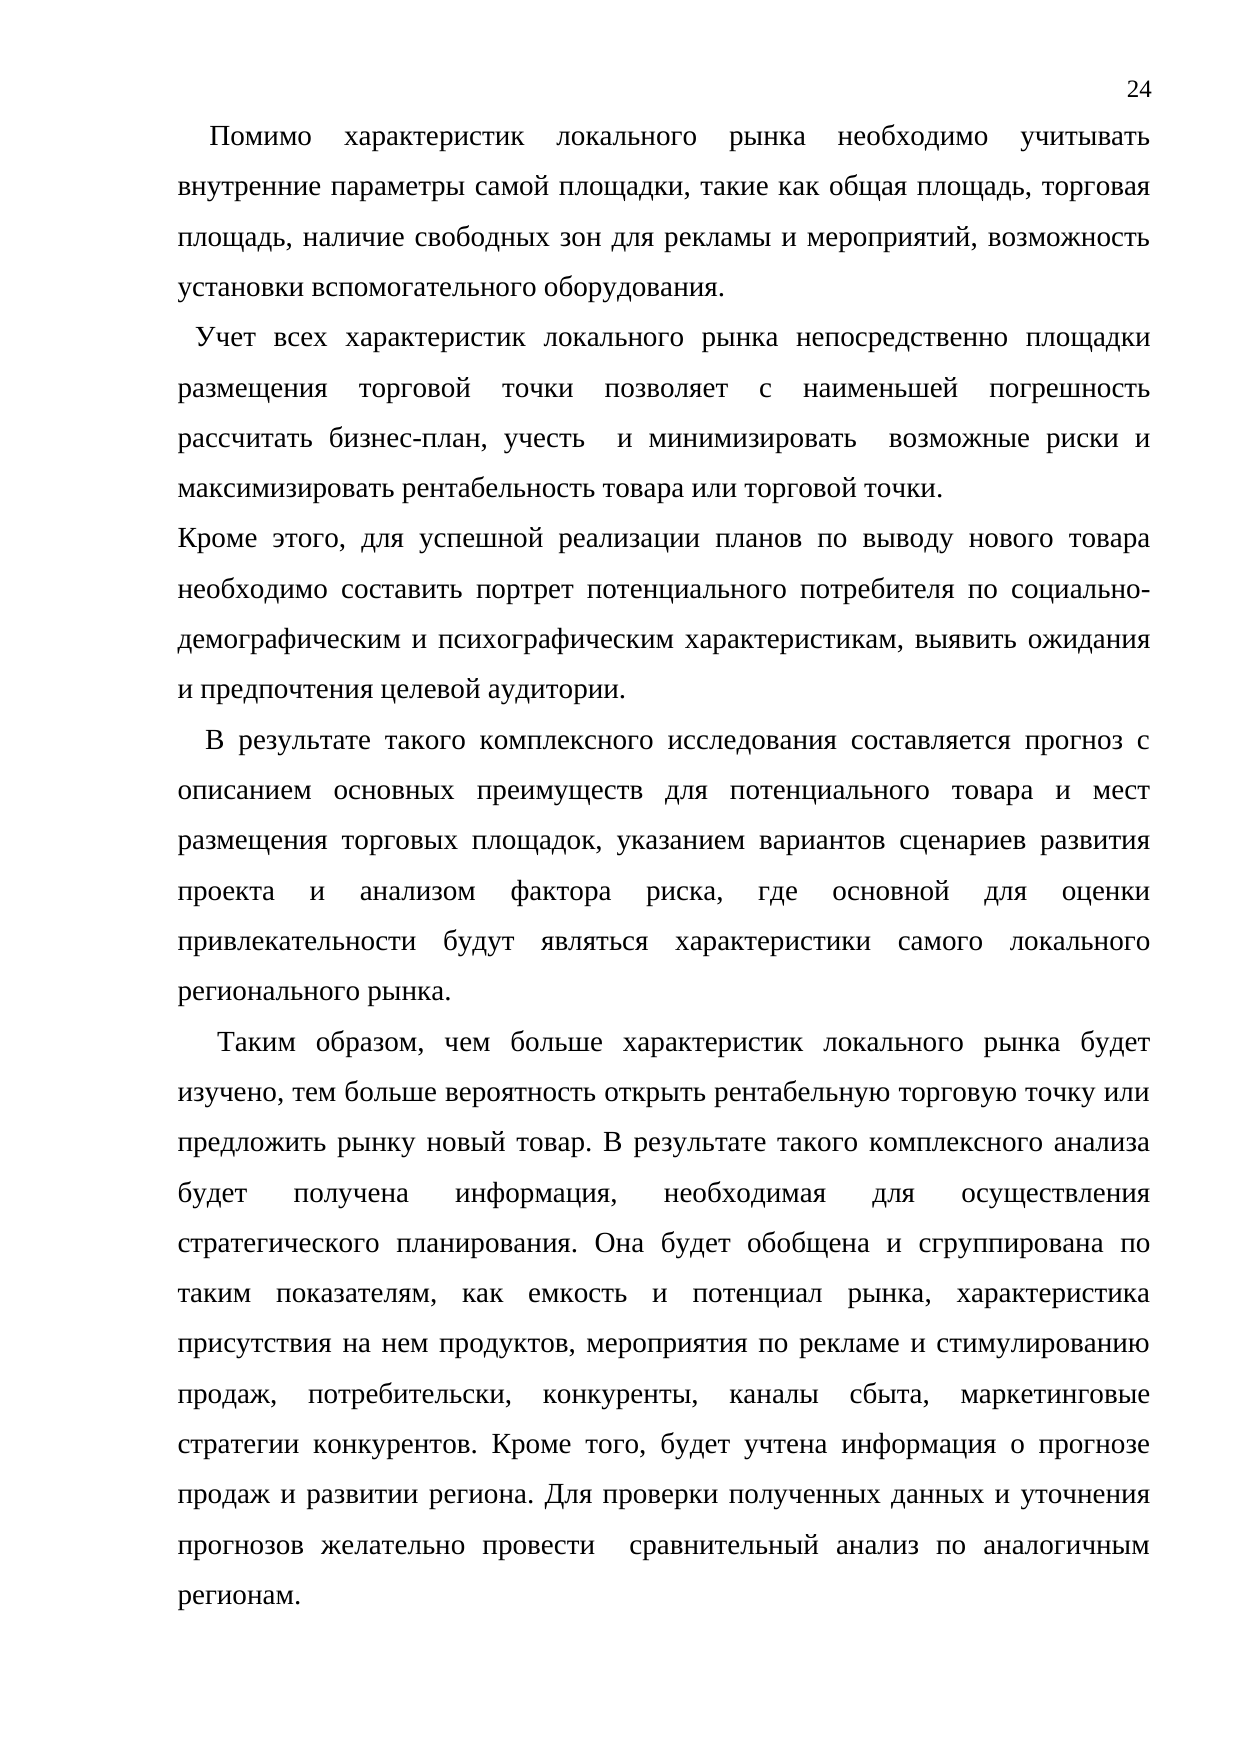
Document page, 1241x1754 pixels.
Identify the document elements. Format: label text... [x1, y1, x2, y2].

text Таким образом, чем больше характеристик локального рынка будет изучено, тем больше вероятность открыть рентабельную торговую точку или предложить рынку новый товар. В результате такого комплексного анализа будет получена информация, необходимая для осуществления стратегического планирования. Она будет обобщена и сгруппирована по таким показателям, как емкость и потенциал рынка, характеристика присутствия на нем продуктов, мероприятия по рекламе и стимулированию продаж, потребительски, конкуренты, каналы сбыта, маркетинговые стратегии конкурентов. Кроме того, будет учтена информация о прогнозе продаж и развитии региона. Для проверки полученных данных и уточнения прогнозов желательно провести сравнительный анализ по аналогичным регионам. [177, 1024, 1151, 1611]
text Кроме этого, для успешной реализации планов по выводу нового товара необходимо составить портрет потенциального потребителя по социально-демографическим и психографическим характеристикам, выявить ожидания и предпочтения целевой аудитории. [177, 521, 1151, 705]
text Помимо характеристик локального рынка необходимо учитывать внутренние параметры самой площадки, такие как общая площадь, торговая площадь, наличие свободных зон для рекламы и мероприятий, возможность установки вспомогательного оборудования. [177, 118, 1151, 303]
text В результате такого комплексного исследования составляется прогноз с описанием основных преимуществ для потенциального товара и мест размещения торговых площадок, указанием вариантов сценариев развития проекта и анализом фактора риска, где основной для оценки привлекательности будут являться характеристики самого локального регионального рынка. [177, 722, 1151, 1007]
text Учет всех характеристик локального рынка непосредственно площадки размещения торговой точки позволяет с наименьшей погрешность рассчитать бизнес-план, учесть и минимизировать возможные риски и максимизировать рентабельность товара или торговой точки. [177, 319, 1151, 504]
